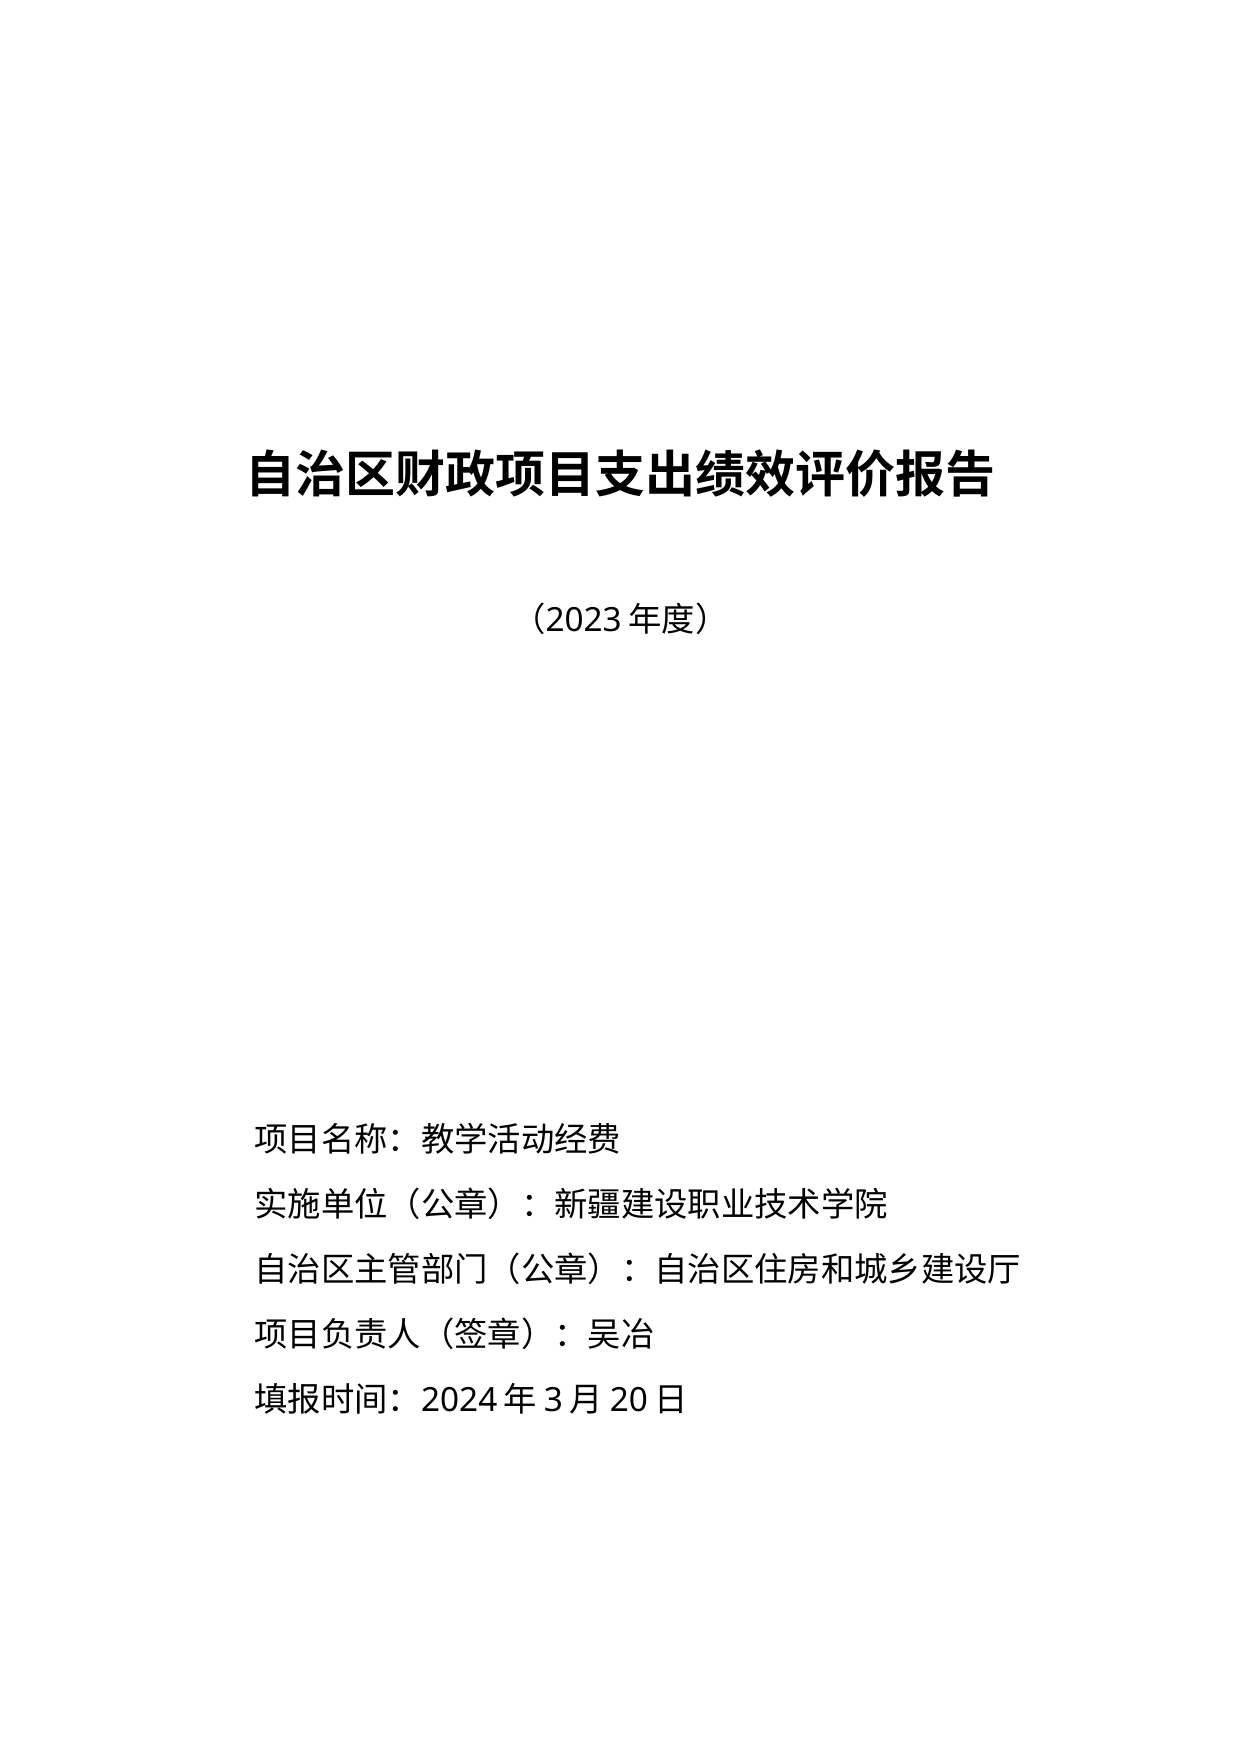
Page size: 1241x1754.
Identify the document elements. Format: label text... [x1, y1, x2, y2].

text 自治区财政项目支出绩效评价报告 [187, 422, 1053, 519]
text 项目负责人（签章）：吴冶 [187, 1299, 1053, 1364]
text 实施单位（公章）：新疆建设职业技术学院 [187, 1169, 1053, 1234]
text 项目名称：教学活动经费 [187, 1104, 1053, 1169]
text （2023年度） [187, 584, 1053, 649]
text 自治区主管部门（公章）：自治区住房和城乡建设厅 [187, 1234, 1053, 1299]
text 填报时间：2024年3月20日 [187, 1364, 1053, 1429]
